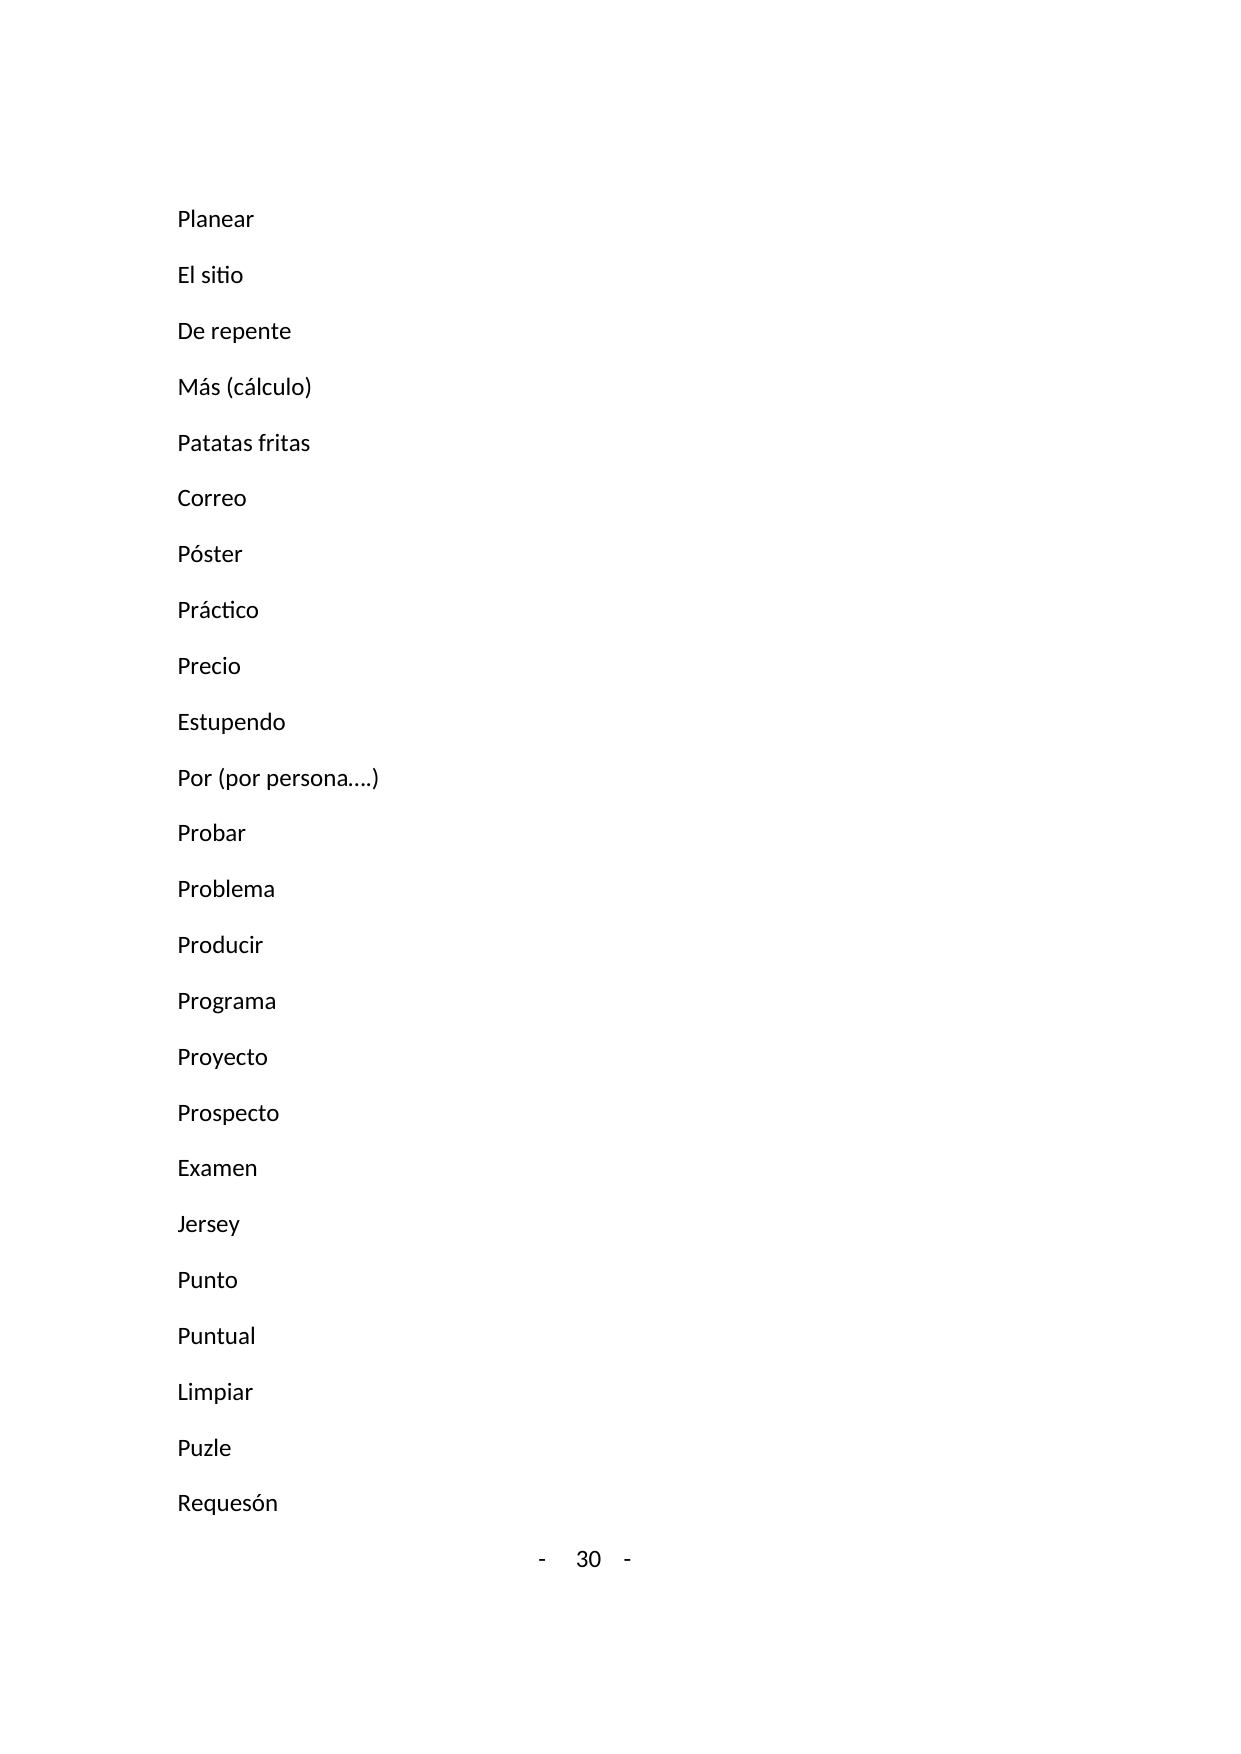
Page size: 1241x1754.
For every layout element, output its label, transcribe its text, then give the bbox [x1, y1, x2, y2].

list 30 - [538, 1543, 1063, 1574]
text Prospecto [177, 1097, 1063, 1127]
text Póster [177, 538, 1063, 569]
text Correo [177, 483, 1063, 513]
text Examen [177, 1153, 1063, 1183]
text Por (por persona….) [177, 762, 1063, 792]
text Jersey [177, 1208, 1063, 1239]
text Programa [177, 985, 1063, 1016]
text Patatas fritas [177, 427, 1063, 457]
text Más (cálculo) [177, 371, 1063, 401]
text Precio [177, 650, 1063, 681]
text Proyecto [177, 1041, 1063, 1071]
text Punto [177, 1264, 1063, 1295]
text Producir [177, 929, 1063, 960]
text Práctico [177, 594, 1063, 625]
text Problema [177, 873, 1063, 904]
text Estupendo [177, 706, 1063, 736]
text Probar [177, 818, 1063, 848]
text Planear [177, 203, 1063, 234]
text Limpiar [177, 1376, 1063, 1406]
text Puzle [177, 1432, 1063, 1462]
text De repente [177, 315, 1063, 346]
text El sitio [177, 259, 1063, 290]
text Puntual [177, 1320, 1063, 1351]
text Requesón [177, 1488, 1063, 1518]
